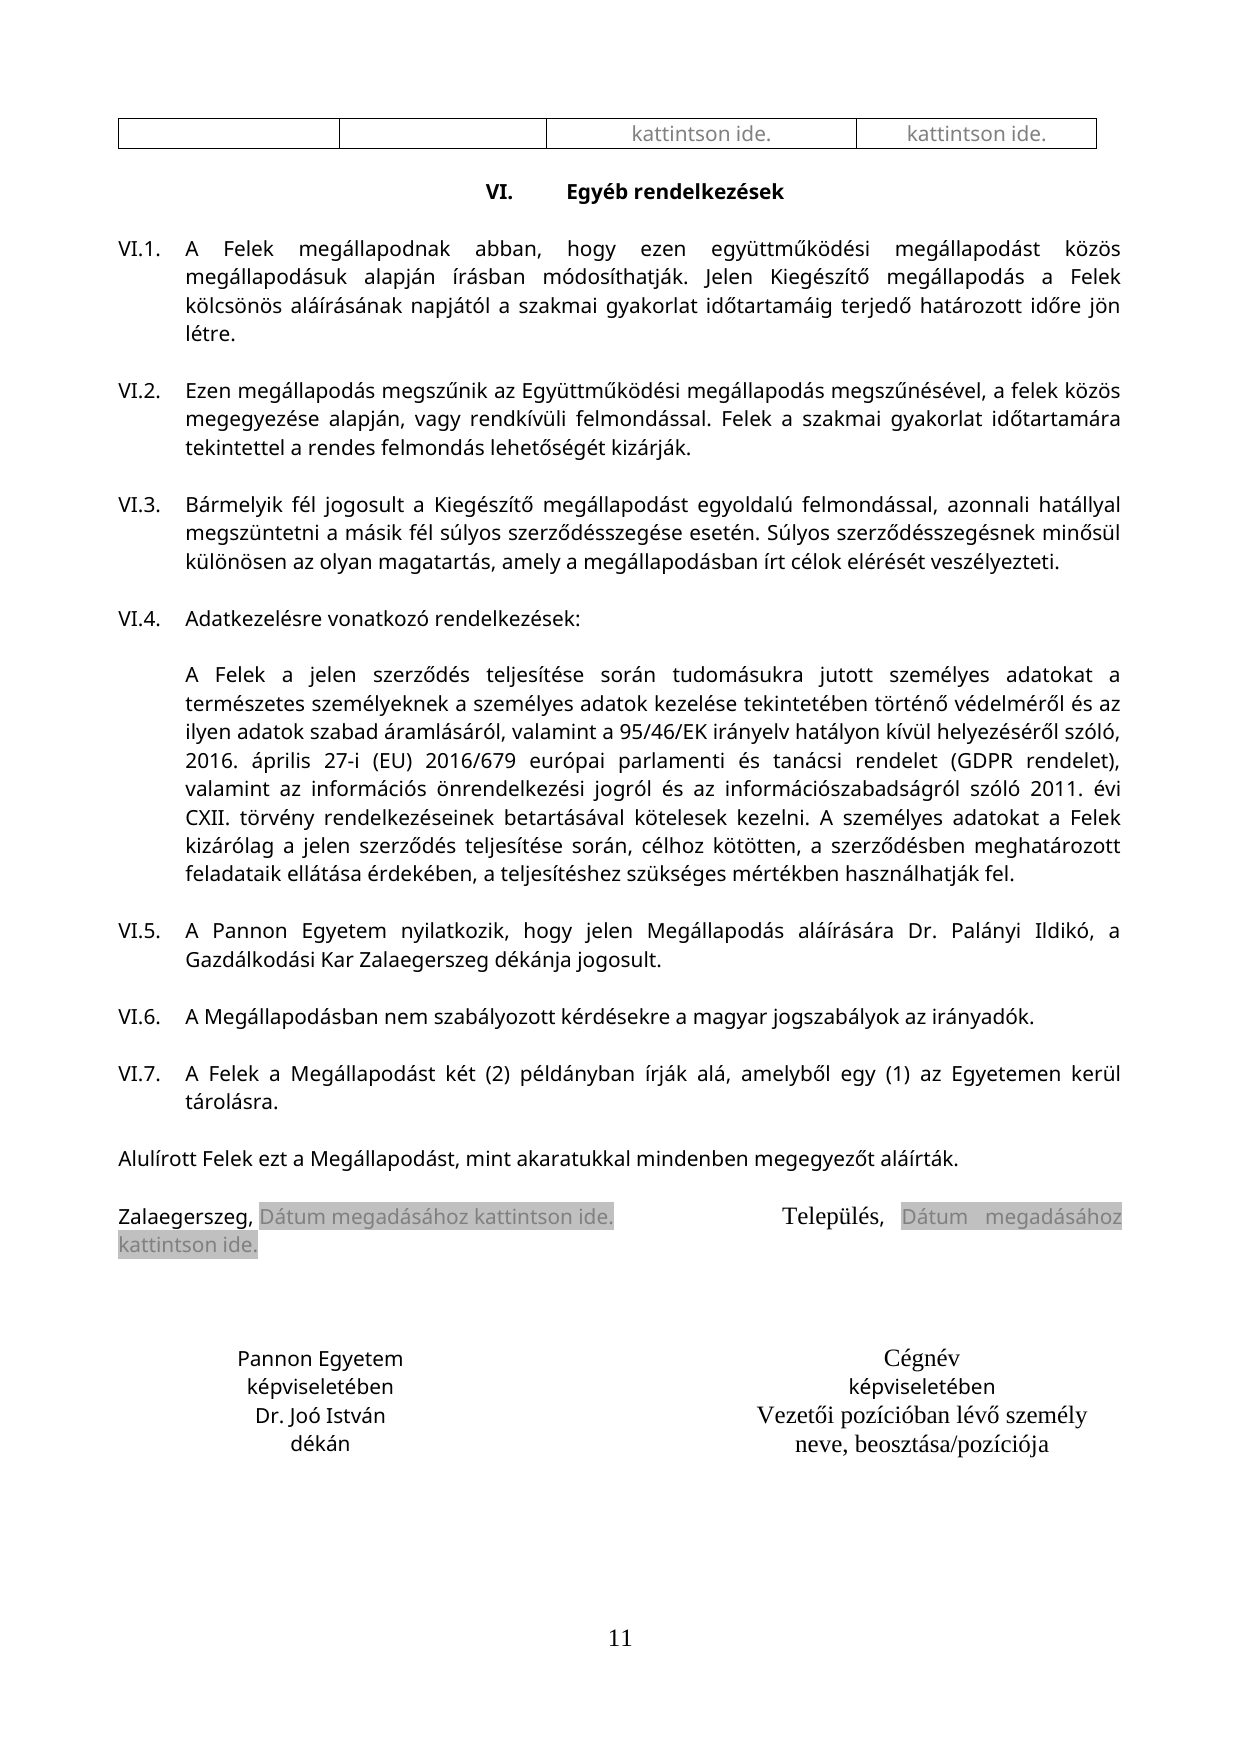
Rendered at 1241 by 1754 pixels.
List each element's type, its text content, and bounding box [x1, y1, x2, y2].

table_cell képviseletében [736, 1372, 1107, 1401]
text Alulírott Felek ezt a Megállapodást, mint akaratukkal mindenben megegyezőt aláírták. [118, 1144, 1122, 1172]
list Egyéb rendelkezések [148, 177, 1122, 206]
list A Felek megállapodnak abban, hogy ezen együttműködési megállapodást közös megállapodásuk alapján írásban módosíthatják. Jelen Kiegészítő megállapodás a Felek kölcsönös aláírásának napjától a szakmai gyakorlat időtartamáig terjedő határozott időre jön létre. [118, 234, 1122, 348]
text Zalaegerszeg, , [118, 1201, 1122, 1259]
text A Felek a jelen szerződés teljesítése során tudomásukra jutott személyes adatokat a természetes személyeknek a személyes adatok kezelése tekintetében történő védelméről és az ilyen adatok szabad áramlásáról, valamint a 95/46/EK irányelv hatályon kívül helyezéséről szóló, 2016. április 27-i (EU) 2016/679 európai parlamenti és tanácsi rendelet (GDPR rendelet), valamint az információs önrendelkezési jogról és az információszabadságról szóló 2011. évi CXII. törvény rendelkezéseinek betartásával kötelesek kezelni. A személyes adatokat a Felek kizárólag a jelen szerződés teljesítése során, célhoz kötötten, a szerződésben meghatározott feladataik ellátása érdekében, a teljesítéshez szükséges mértékben használhatják fel. [185, 661, 1122, 888]
list Bármelyik fél jogosult a Kiegészítő megállapodást egyoldalú felmondással, azonnali hatállyal megszüntetni a másik fél súlyos szerződésszegése esetén. Súlyos szerződésszegésnek minősül különösen az olyan magatartás, amely a megállapodásban írt célok elérését veszélyezteti. [118, 490, 1122, 575]
list A Pannon Egyetem nyilatkozik, hogy jelen Megállapodás aláírására Dr. Palányi Ildikó, a Gazdálkodási Kar Zalaegerszeg dékánja jogosult. [118, 916, 1122, 973]
table_header Pannon Egyetem [183, 1344, 458, 1372]
list A Megállapodásban nem szabályozott kérdésekre a magyar jogszabályok az irányadók. [118, 1002, 1122, 1030]
table_cell Dr. Joó István dékán [183, 1401, 458, 1458]
table_cell [547, 119, 856, 148]
table_cell képviseletében [183, 1373, 458, 1401]
list Ezen megállapodás megszűnik az Együttműködési megállapodás megszűnésével, a felek közös megegyezése alapján, vagy rendkívüli felmondással. Felek a szakmai gyakorlat időtartamára tekintettel a rendes felmondás lehetőségét kizárják. [118, 376, 1122, 461]
list Adatkezelésre vonatkozó rendelkezések: [118, 604, 1122, 632]
table_cell [857, 119, 1096, 148]
list A Felek a Megállapodást két (2) példányban írják alá, amelyből egy (1) az Egyetemen kerül tárolásra. [118, 1059, 1122, 1116]
table_cell [340, 119, 546, 148]
